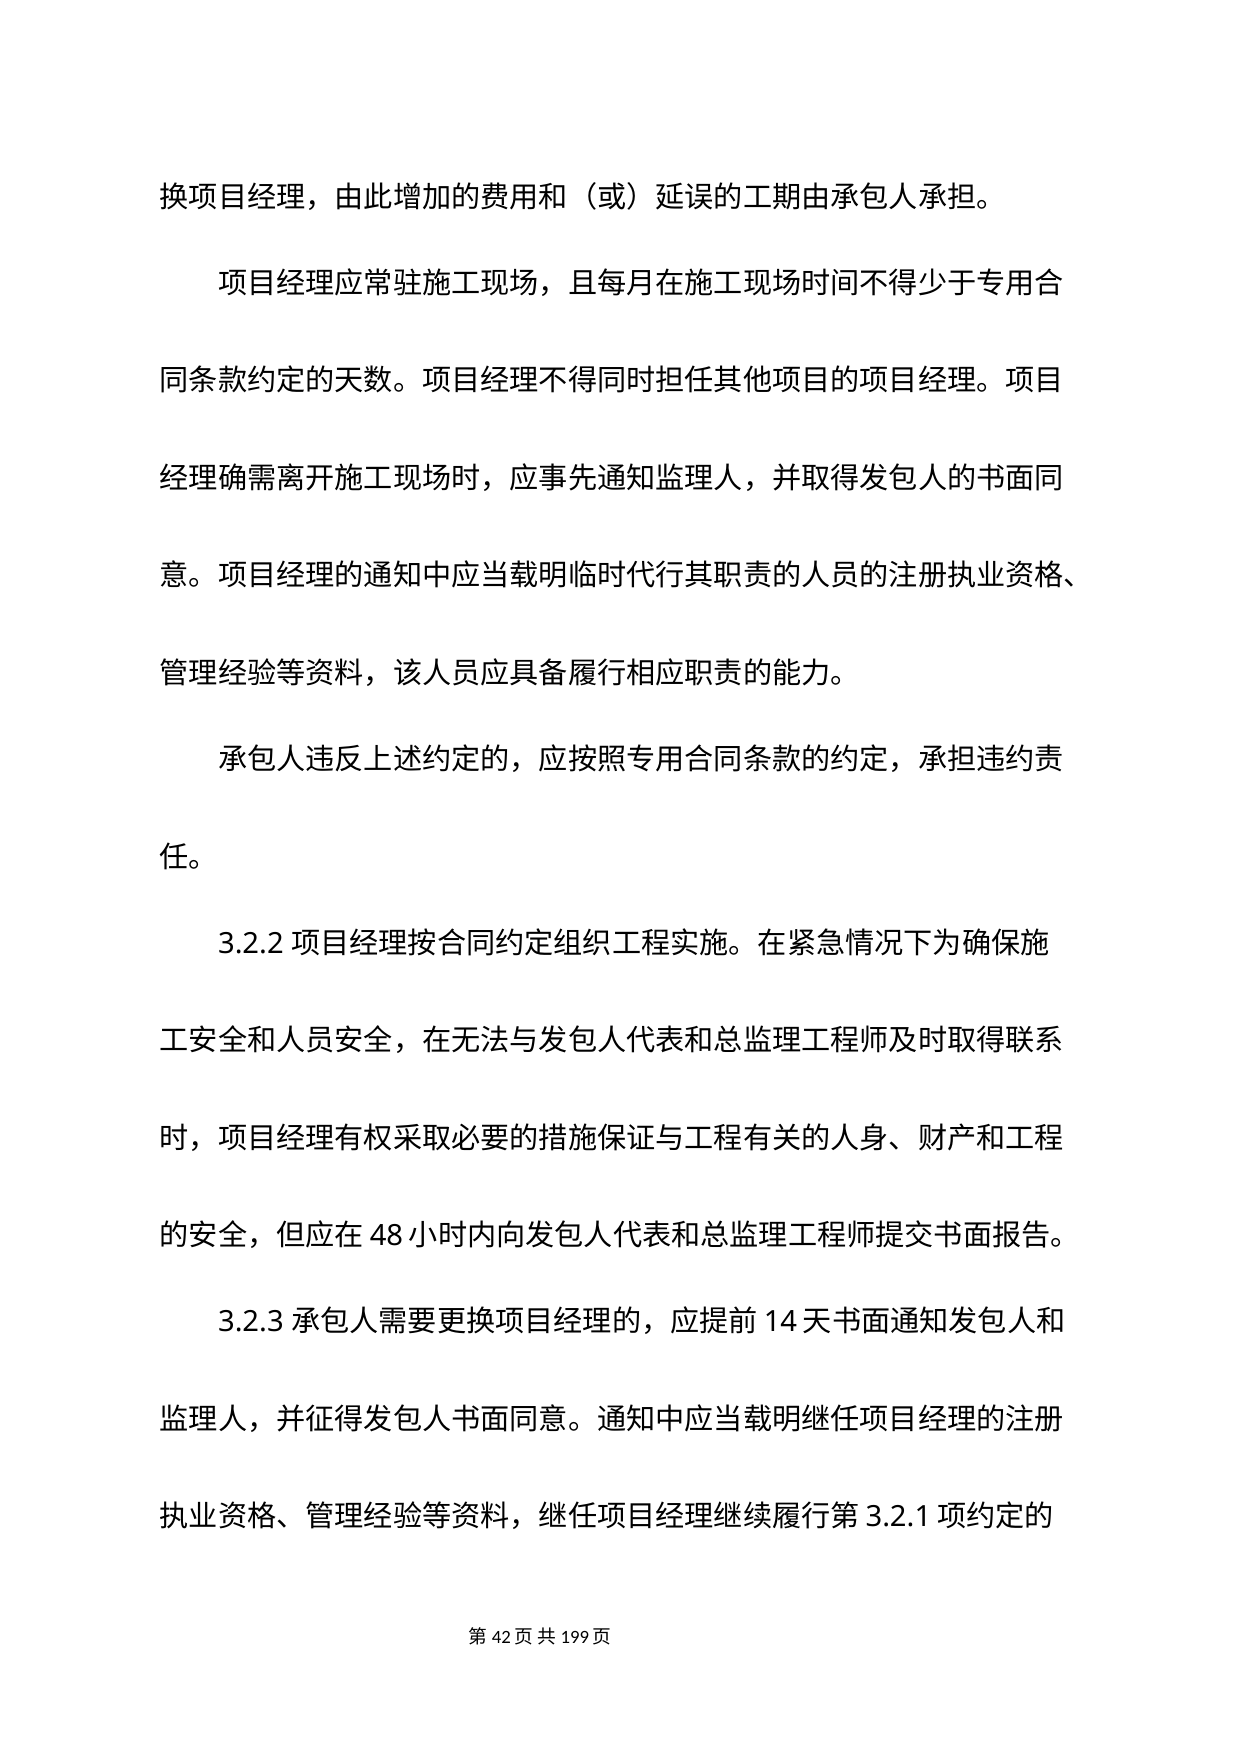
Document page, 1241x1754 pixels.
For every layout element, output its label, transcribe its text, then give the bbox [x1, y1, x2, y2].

text 3.2.2 项目经理按合同约定组织工程实施。在紧急情况下为确保施工安全和人员安全，在无法与发包人代表和总监理工程师及时取得联系时，项目经理有权采取必要的措施保证与工程有关的人身、财产和工程的安全，但应在48小时内向发包人代表和总监理工程师提交书面报告。 [159, 908, 1078, 1265]
text 承包人违反上述约定的，应按照专用合同条款的约定，承担违约责任。 [159, 724, 1078, 887]
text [159, 162, 1078, 227]
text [159, 1287, 1078, 1547]
text 项目经理应常驻施工现场，且每月在施工现场时间不得少于专用合同条款约定的天数。项目经理不得同时担任其他项目的项目经理。项目经理确需离开施工现场时，应事先通知监理人，并取得发包人的书面同意。项目经理的通知中应当载明临时代行其职责的人员的注册执业资格、管理经验等资料，该人员应具备履行相应职责的能力。 [159, 248, 1078, 703]
